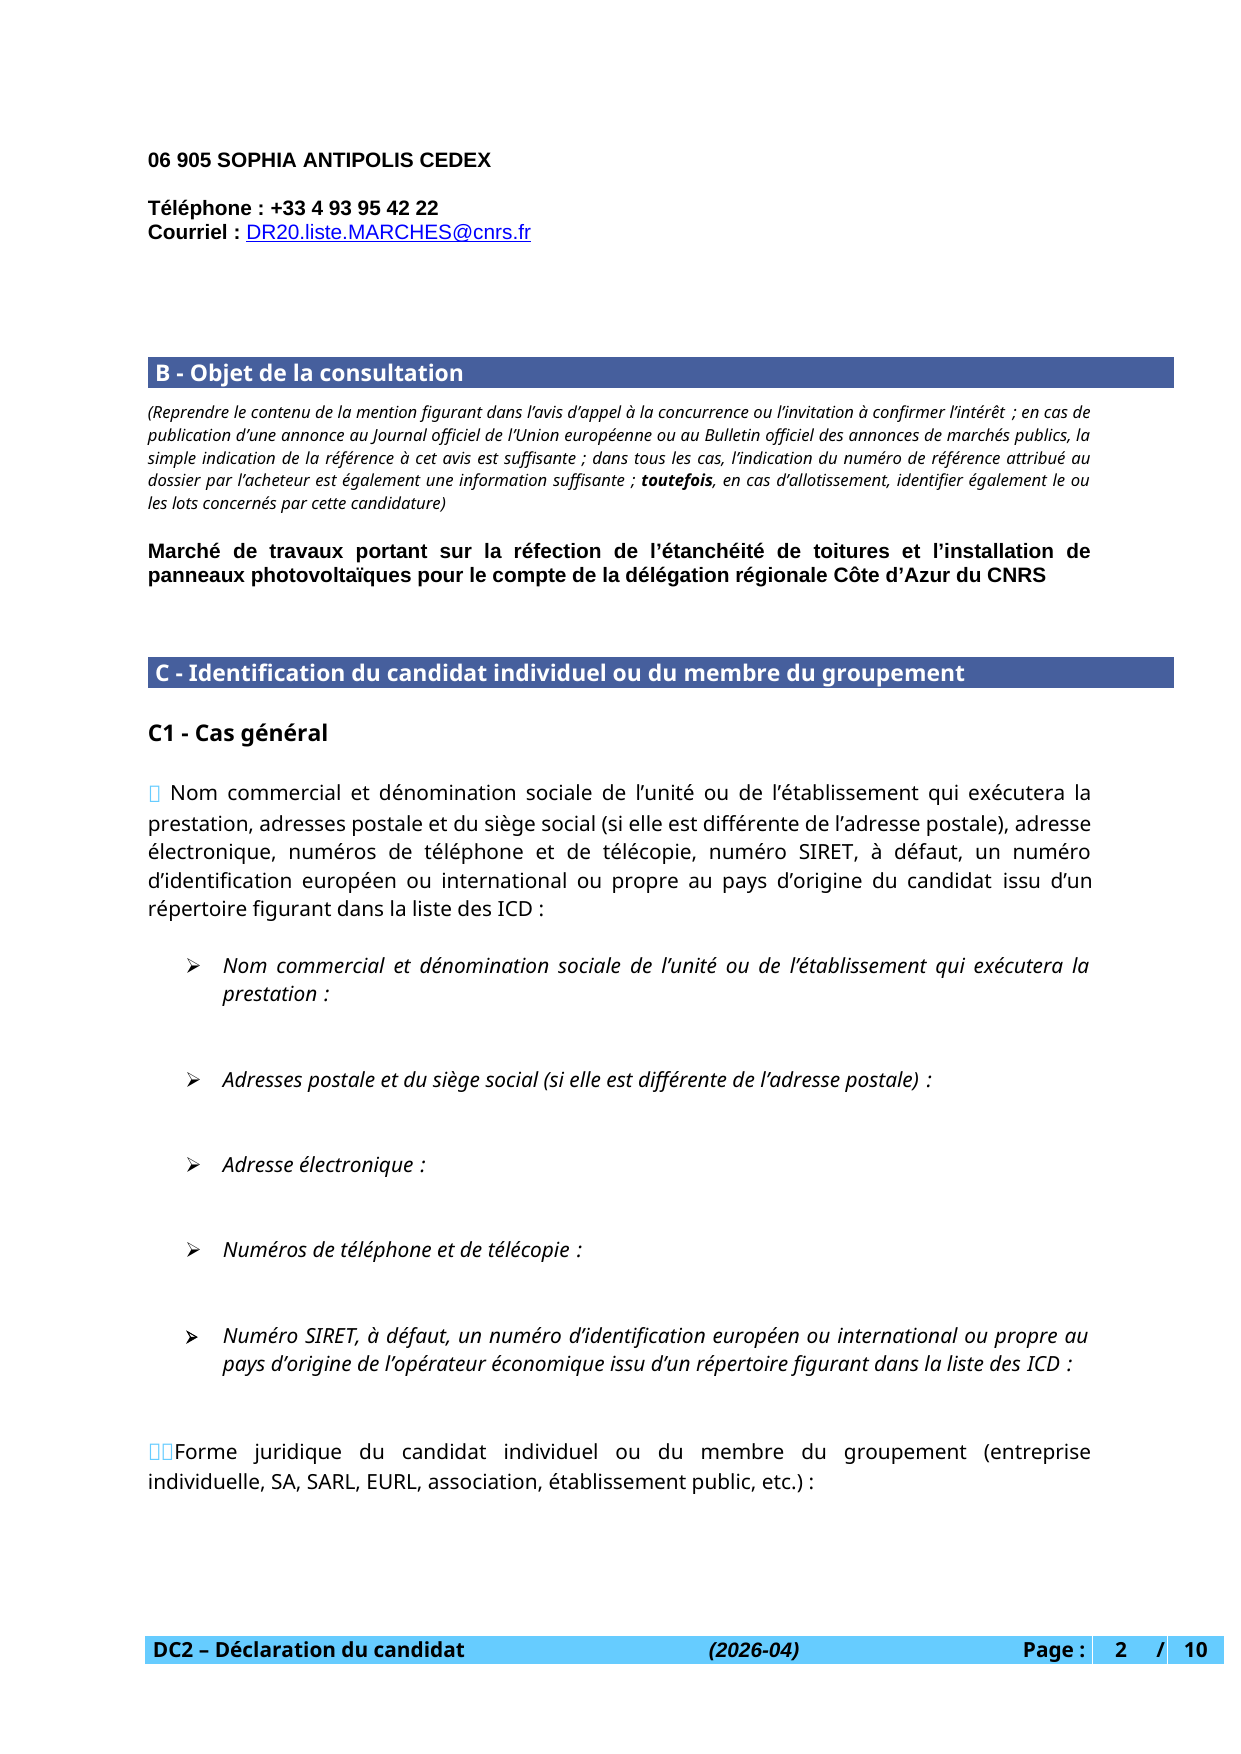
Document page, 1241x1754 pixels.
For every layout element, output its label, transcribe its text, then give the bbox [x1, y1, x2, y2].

list Téléphone : +33 4 93 95 42 22 [148, 196, 1093, 219]
subtitle C1 - Cas général [148, 716, 1093, 748]
subtitle Nom commercial et dénomination sociale de l’unité ou de l’établissement qui exécutera la prestation : [185, 951, 1093, 1008]
table_header C - Identification du candidat individuel ou du membre du groupement [148, 657, 1174, 688]
subtitle Numéro SIRET, à défaut, un numéro d’identification européen ou international ou propre au pays d’origine de l’opérateur économique issu d’un répertoire figurant dans la liste des ICD : [185, 1321, 1093, 1378]
text (Reprendre le contenu de la mention figurant dans l’avis d’appel à la concurrence ou l’invitation à confirmer l’intérêt ; en cas de publication d’une annonce au Journal officiel de l’Union européenne ou au Bulletin officiel des annonces de marchés publics, la simple indication de la référence à cet avis est suffisante ; dans tous les cas, l’indication du numéro de référence attribué au dossier par l’acheteur est également une information suffisante ; toutefois, en cas d’allotissement, identifier également le ou les lots concernés par cette candidature) [148, 401, 1093, 514]
subtitle Adresses postale et du siège social (si elle est différente de l’adresse postale) : [185, 1065, 1093, 1093]
subtitle  Nom commercial et dénomination sociale de l’unité ou de l’établissement qui exécutera la prestation, adresses postale et du siège social (si elle est différente de l’adresse postale), adresse électronique, numéros de téléphone et de télécopie, numéro SIRET, à défaut, un numéro d’identification européen ou international ou propre au pays d’origine du candidat issu d’un répertoire figurant dans la liste des ICD : [148, 776, 1093, 923]
table_header B - Objet de la consultation [148, 357, 1174, 388]
list 06 905 SOPHIA ANTIPOLIS CEDEX [148, 148, 1093, 172]
subtitle Numéros de téléphone et de télécopie : [185, 1236, 1093, 1264]
list Courriel : DR20.liste.MARCHES@cnrs.fr [148, 219, 1093, 243]
subtitle Adresse électronique : [185, 1150, 1093, 1179]
text Marché de travaux portant sur la réfection de l’étanchéité de toitures et l’installation de panneaux photovoltaïques pour le compte de la délégation régionale Côte d’Azur du CNRS [148, 538, 1093, 586]
text Forme juridique du candidat individuel ou du membre du groupement (entreprise individuelle, SA, SARL, EURL, association, établissement public, etc.) : [148, 1434, 1093, 1496]
